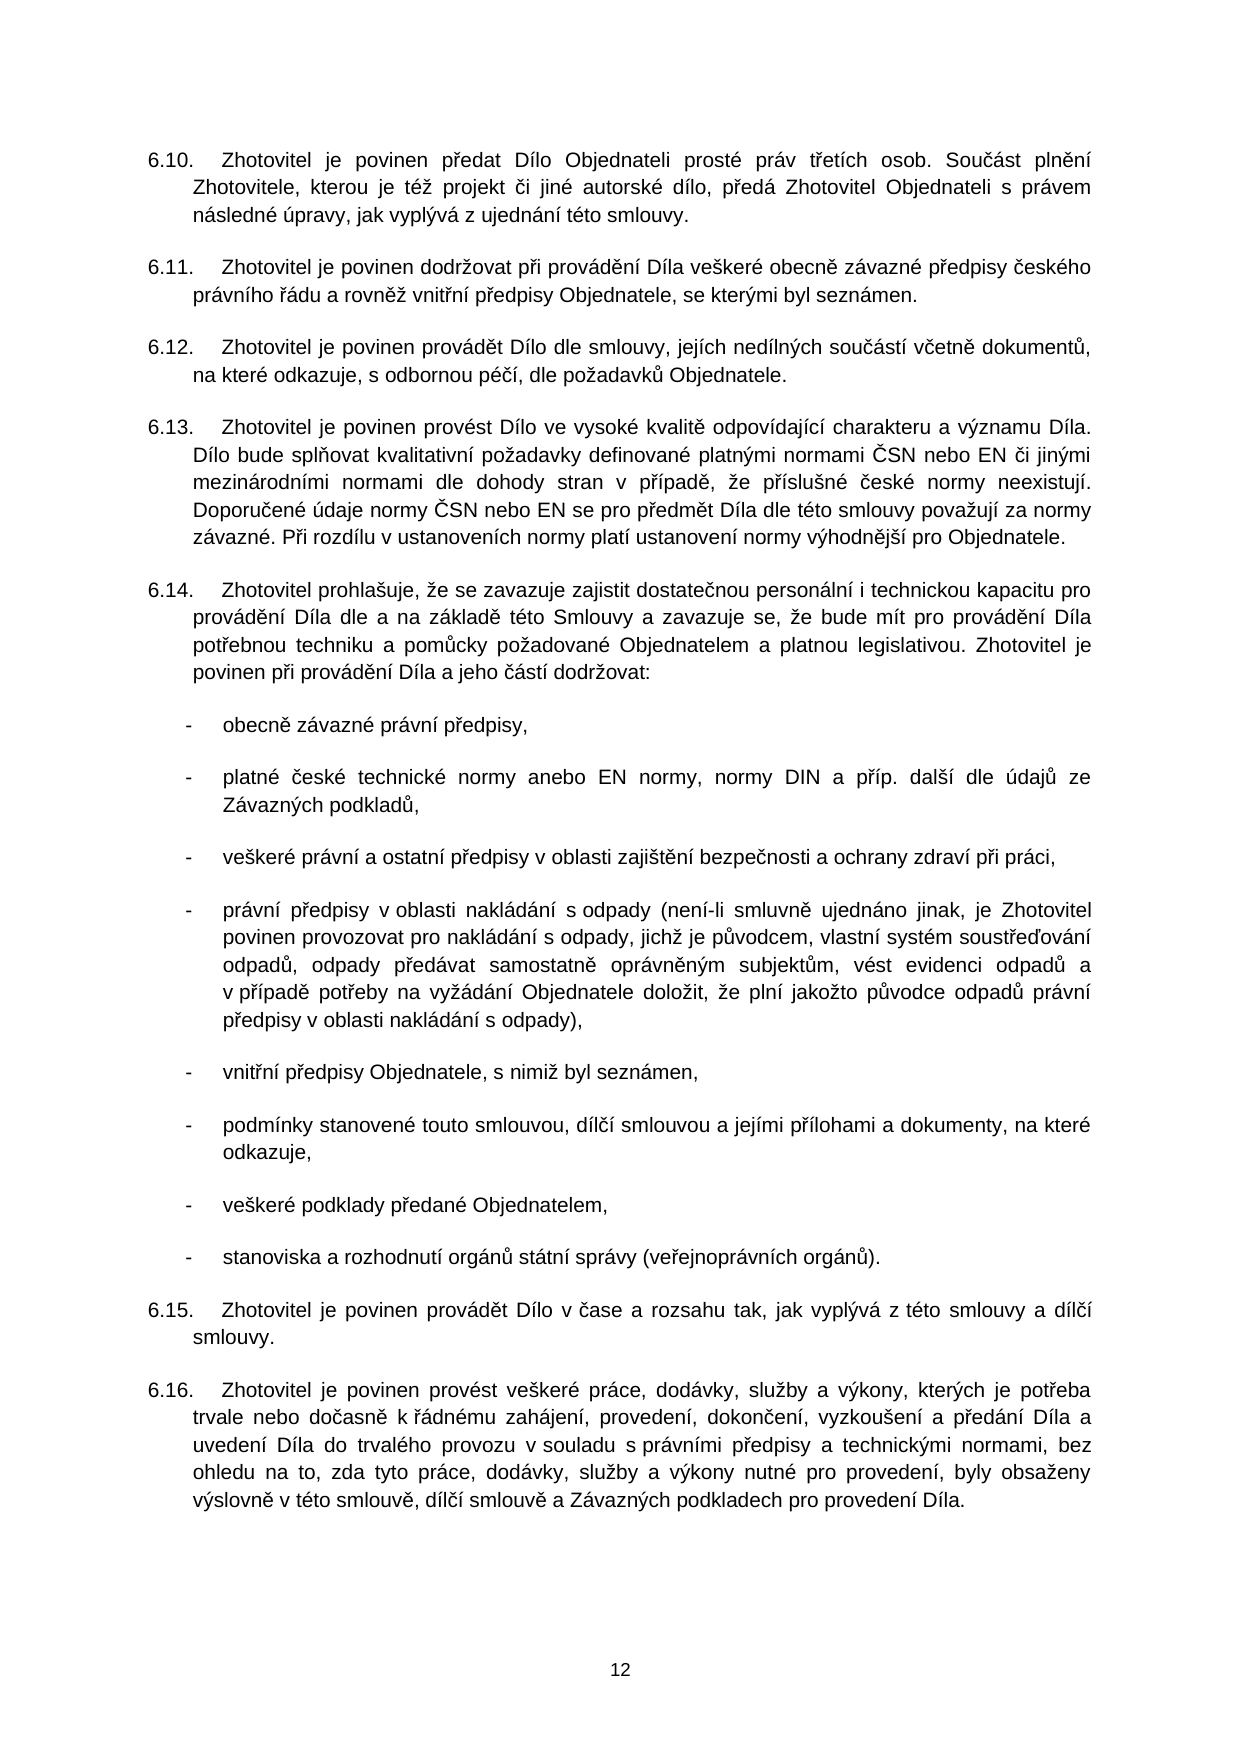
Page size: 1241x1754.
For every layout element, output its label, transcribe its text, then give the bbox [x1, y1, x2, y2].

subtitle veškeré právní a ostatní předpisy v oblasti zajištění bezpečnosti a ochrany zdraví při práci, [185, 845, 1093, 869]
subtitle Zhotovitel je povinen dodržovat při provádění Díla veškeré obecně závazné předpisy českého právního řádu a rovněž vnitřní předpisy Objednatele, se kterými byl seznámen. [148, 255, 1093, 307]
subtitle veškeré podklady předané Objednatelem, [185, 1193, 1093, 1217]
subtitle podmínky stanovené touto smlouvou, dílčí smlouvou a jejími přílohami a dokumenty, na které odkazuje, [185, 1113, 1093, 1164]
subtitle právní předpisy v oblasti nakládání s odpady (není-li smluvně ujednáno jinak, je Zhotovitel povinen provozovat pro nakládání s odpady, jichž je původcem, vlastní systém soustřeďování odpadů, odpady předávat samostatně oprávněným subjektům, vést evidenci odpadů a v případě potřeby na vyžádání Objednatele doložit, že plní jakožto původce odpadů právní předpisy v oblasti nakládání s odpady), [185, 898, 1093, 1032]
subtitle Zhotovitel je povinen provést veškeré práce, dodávky, služby a výkony, kterých je potřeba trvale nebo dočasně k řádnému zahájení, provedení, dokončení, vyzkoušení a předání Díla a uvedení Díla do trvalého provozu v souladu s právními předpisy a technickými normami, bez ohledu na to, zda tyto práce, dodávky, služby a výkony nutné pro provedení, byly obsaženy výslovně v této smlouvě, dílčí smlouvě a Závazných podkladech pro provedení Díla. [148, 1378, 1093, 1512]
subtitle Zhotovitel je povinen provádět Dílo dle smlouvy, jejích nedílných součástí včetně dokumentů, na které odkazuje, s odbornou péčí, dle požadavků Objednatele. [148, 335, 1093, 387]
subtitle obecně závazné právní předpisy, [185, 713, 1093, 737]
subtitle Zhotovitel je povinen provést Dílo ve vysoké kvalitě odpovídající charakteru a významu Díla. Dílo bude splňovat kvalitativní požadavky definované platnými normami ČSN nebo EN či jinými mezinárodními normami dle dohody stran v případě, že příslušné české normy neexistují. Doporučené údaje normy ČSN nebo EN se pro předmět Díla dle této smlouvy považují za normy závazné. Při rozdílu v ustanoveních normy platí ustanovení normy výhodnější pro Objednatele. [148, 415, 1093, 549]
subtitle Zhotovitel je povinen předat Dílo Objednateli prosté práv třetích osob. Součást plnění Zhotovitele, kterou je též projekt či jiné autorské dílo, předá Zhotovitel Objednateli s právem následné úpravy, jak vyplývá z ujednání této smlouvy. [148, 148, 1093, 227]
subtitle stanoviska a rozhodnutí orgánů státní správy (veřejnoprávních orgánů). [185, 1245, 1093, 1269]
subtitle platné české technické normy anebo EN normy, normy DIN a příp. další dle údajů ze Závazných podkladů, [185, 765, 1093, 817]
subtitle Zhotovitel prohlašuje, že se zavazuje zajistit dostatečnou personální i technickou kapacitu pro provádění Díla dle a na základě této Smlouvy a zavazuje se, že bude mít pro provádění Díla potřebnou techniku a pomůcky požadované Objednatelem a platnou legislativou. Zhotovitel je povinen při provádění Díla a jeho částí dodržovat: [148, 578, 1093, 684]
subtitle Zhotovitel je povinen provádět Dílo v čase a rozsahu tak, jak vyplývá z této smlouvy a dílčí smlouvy. [148, 1298, 1093, 1349]
subtitle vnitřní předpisy Objednatele, s nimiž byl seznámen, [185, 1060, 1093, 1084]
